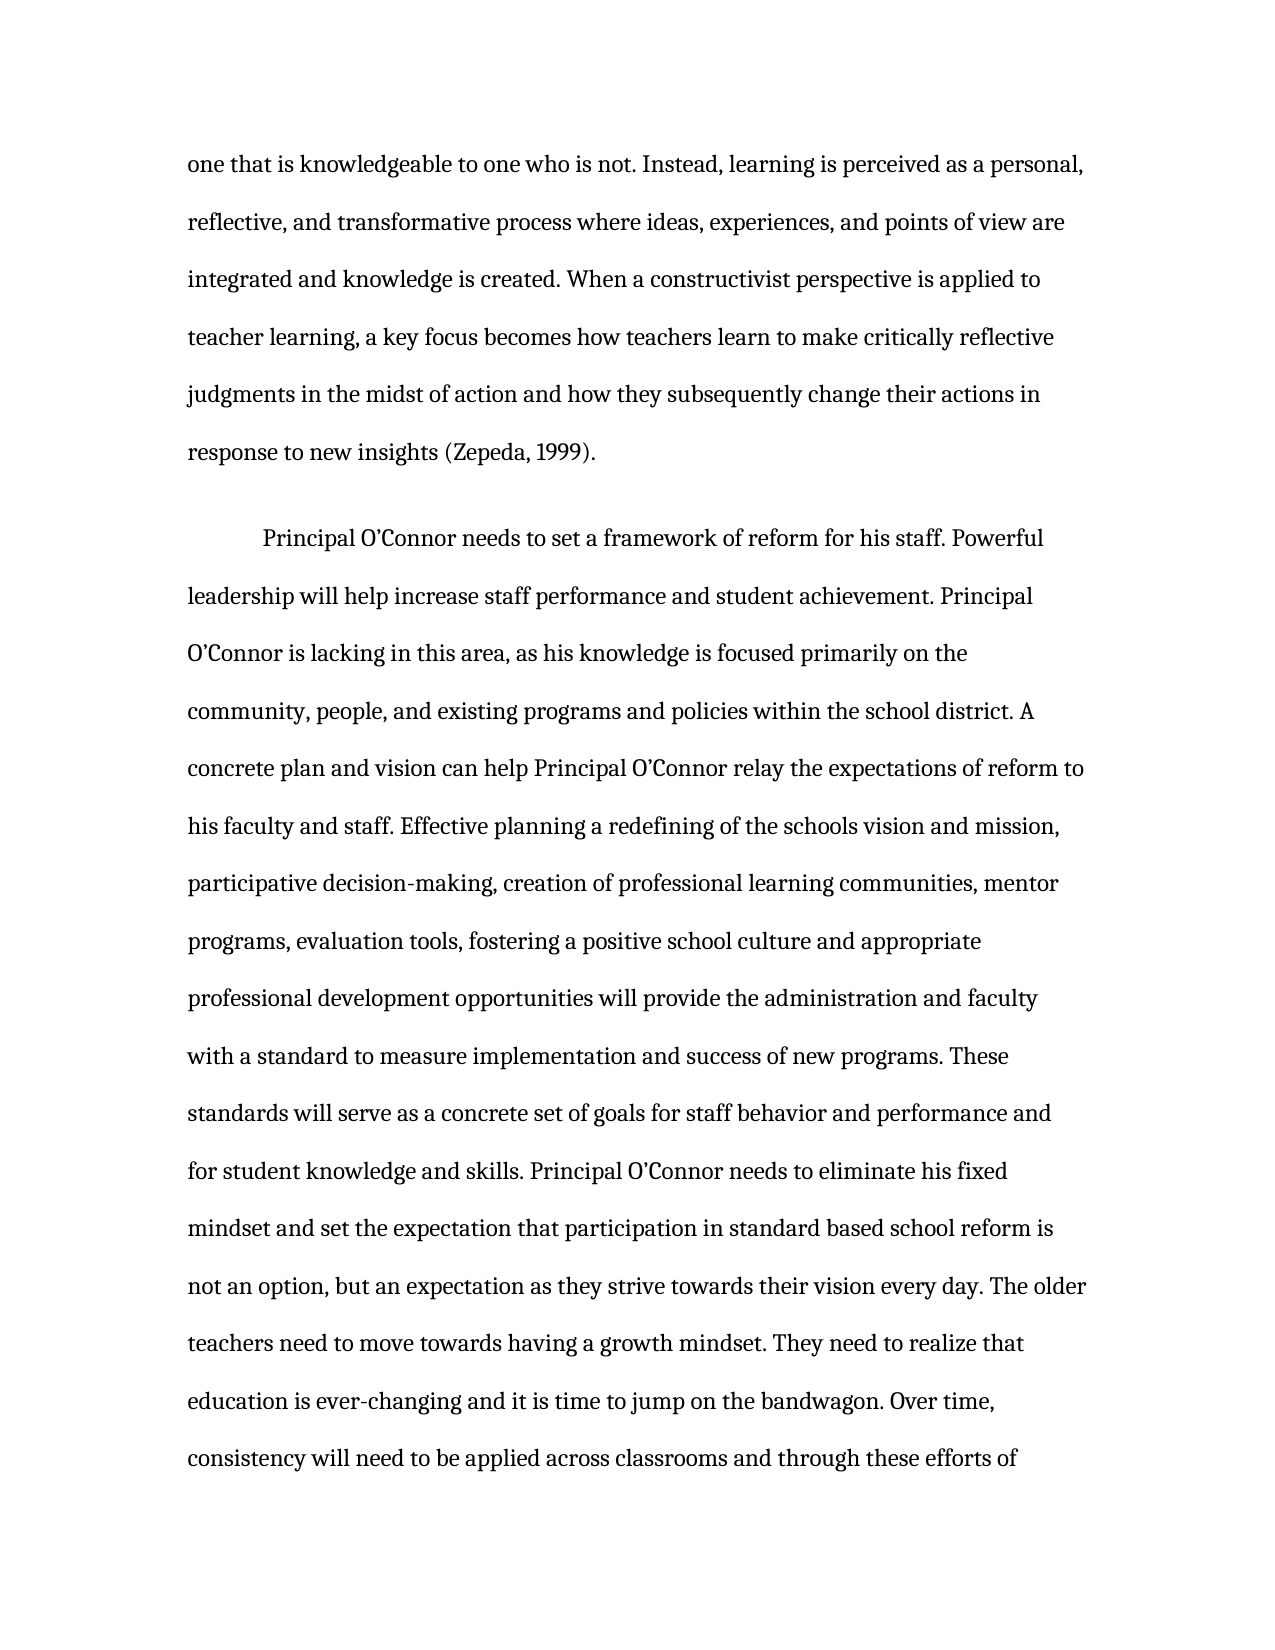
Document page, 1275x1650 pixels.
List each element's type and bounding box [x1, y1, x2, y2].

text [187, 150, 1087, 466]
text [187, 524, 1087, 1473]
